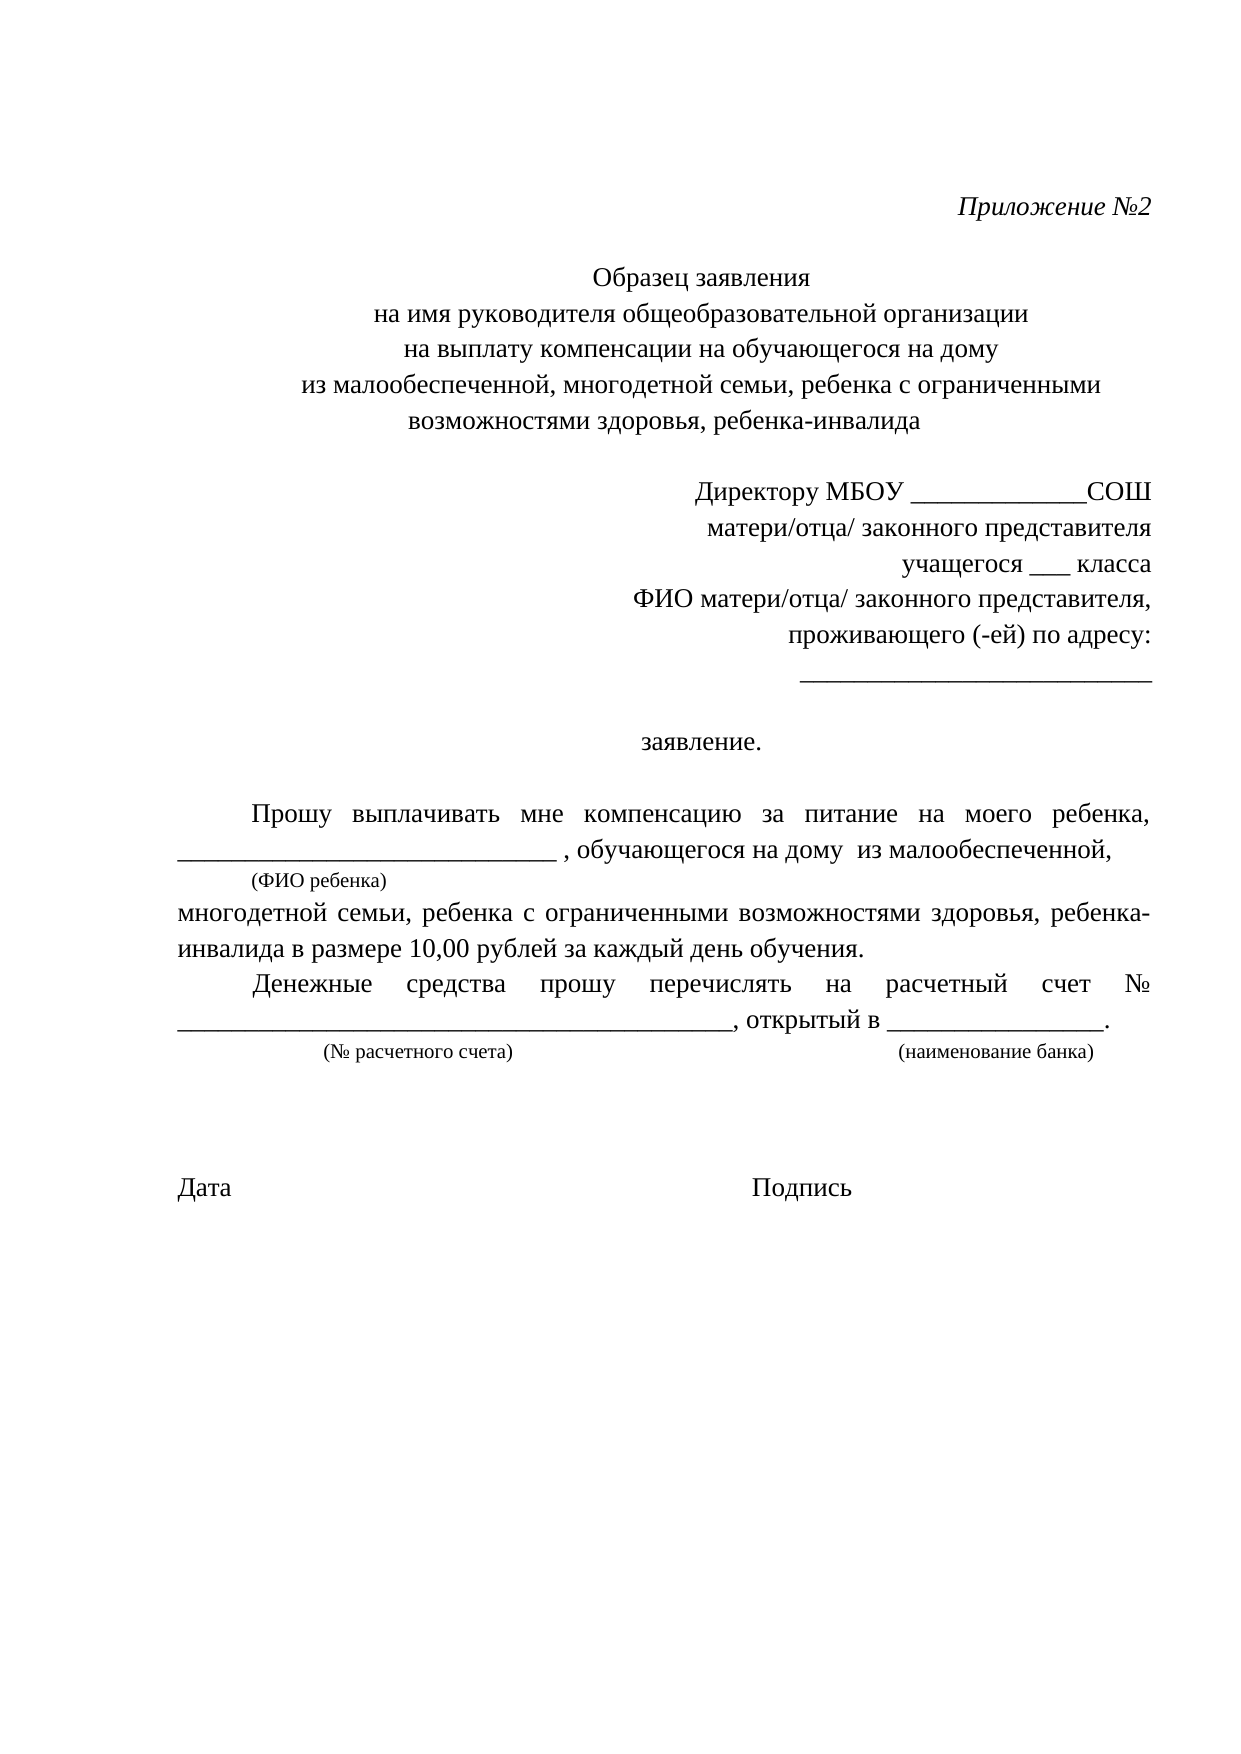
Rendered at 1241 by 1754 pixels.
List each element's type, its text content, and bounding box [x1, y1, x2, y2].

text Директору МБОУ _____________СОШ [177, 475, 1152, 507]
text Прошу выплачивать мне компенсацию за питание на моего ребенка, ____________________________ , обучающегося на дому из малообеспеченной, [177, 797, 1152, 864]
text из малообеспеченной, многодетной семьи, ребенка с ограниченными возможностями здоровья, ребенка-инвалида [177, 368, 1152, 435]
text ФИО матери/отца/ законного представителя, [177, 583, 1152, 614]
text проживающего (-ей) по адресу: [177, 618, 1152, 649]
text учащегося ___ класса [177, 547, 1152, 578]
text на выплату компенсации на обучающегося на дому [177, 332, 1152, 364]
text (ФИО ребенка) [177, 868, 1152, 892]
text заявление. [177, 726, 1152, 757]
text Денежные средства прошу перечислять на расчетный счет № _________________________________________, открытый в ________________. [177, 967, 1152, 1034]
text (№ расчетного счета) (наименование банка) [177, 1039, 1152, 1063]
text Дата Подпись [177, 1171, 1152, 1202]
text __________________________ [177, 654, 1152, 685]
text многодетной семьи, ребенка с ограниченными возможностями здоровья, ребенка-инвалида в размере 10,00 рублей за каждый день обучения. [177, 896, 1152, 963]
text Образец заявления [177, 261, 1152, 292]
text на имя руководителя общеобразовательной организации [177, 297, 1152, 328]
text Приложение №2 [177, 189, 1152, 221]
text матери/отца/ законного представителя [177, 511, 1152, 542]
